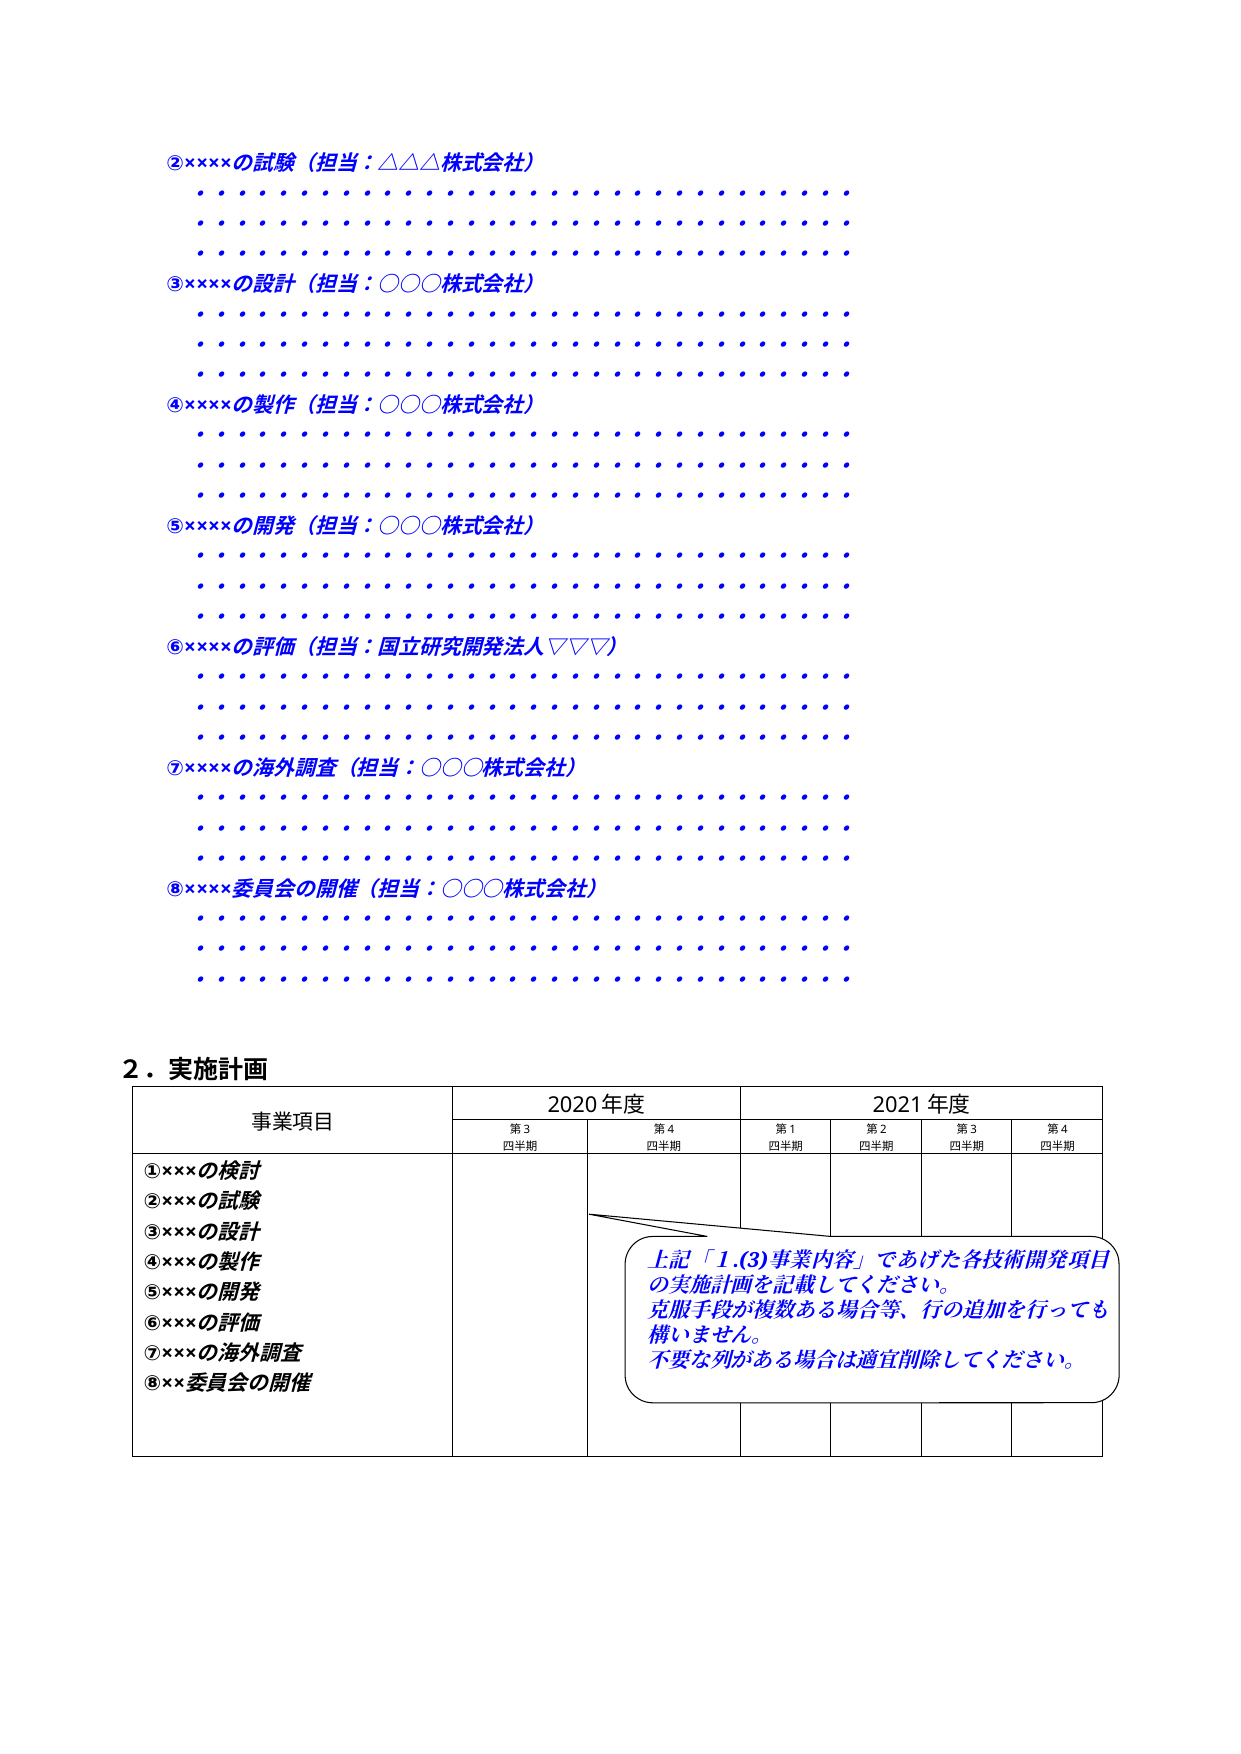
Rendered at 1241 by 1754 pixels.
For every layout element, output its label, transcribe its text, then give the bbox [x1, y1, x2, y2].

text ・・・・・・・・・・・・・・・・・・・・・・・・・・・・・・・・ [188, 328, 1122, 358]
table_cell [741, 1404, 830, 1456]
table_cell 第4 四半期 [588, 1120, 740, 1153]
text ・・・・・・・・・・・・・・・・・・・・・・・・・・・・・・・・ [188, 963, 1122, 993]
table_cell [922, 1154, 1011, 1235]
table_cell ①×××の検討 ②×××の試験 ③×××の設計 ④×××の製作 ⑤×××の開発 ⑥×××の評価 ⑦×××の海外調査 ⑧××委員会の開催 [133, 1154, 452, 1456]
text ④××××の製作（担当：○○○株式会社） [166, 388, 1122, 419]
table_cell [741, 1154, 830, 1235]
table_cell [831, 1154, 921, 1235]
text ⑤××××の開発（担当：○○○株式会社） [166, 509, 1122, 540]
table_header 2021年度 [741, 1087, 1102, 1119]
text ２．実施計画 [118, 1050, 1122, 1086]
text ・・・・・・・・・・・・・・・・・・・・・・・・・・・・・・・・ [188, 358, 1122, 388]
text ・・・・・・・・・・・・・・・・・・・・・・・・・・・・・・・・ [188, 479, 1122, 509]
table_cell [588, 1154, 740, 1227]
table_cell 第1 四半期 [741, 1120, 830, 1153]
text ・・・・・・・・・・・・・・・・・・・・・・・・・・・・・・・・ [188, 237, 1122, 267]
text ・・・・・・・・・・・・・・・・・・・・・・・・・・・・・・・・ [188, 691, 1122, 721]
text ・・・・・・・・・・・・・・・・・・・・・・・・・・・・・・・・ [188, 812, 1122, 842]
text ・・・・・・・・・・・・・・・・・・・・・・・・・・・・・・・・ [188, 842, 1122, 872]
text ・・・・・・・・・・・・・・・・・・・・・・・・・・・・・・・・ [188, 902, 1122, 933]
text ・・・・・・・・・・・・・・・・・・・・・・・・・・・・・・・・ [188, 449, 1122, 479]
text ⑥××××の評価（担当：国立研究開発法人▽▽▽） [166, 630, 1122, 661]
text ⑧××××委員会の開催（担当：○○○株式会社） [166, 872, 1122, 902]
table_cell [1012, 1402, 1102, 1456]
text ②××××の試験（担当：△△△株式会社） [166, 147, 1122, 177]
text ・・・・・・・・・・・・・・・・・・・・・・・・・・・・・・・・ [188, 570, 1122, 600]
table_cell 第3 四半期 [922, 1120, 1011, 1153]
text ・・・・・・・・・・・・・・・・・・・・・・・・・・・・・・・・ [188, 207, 1122, 237]
table_cell [922, 1404, 1011, 1456]
text ・・・・・・・・・・・・・・・・・・・・・・・・・・・・・・・・ [188, 661, 1122, 691]
text ・・・・・・・・・・・・・・・・・・・・・・・・・・・・・・・・ [188, 540, 1122, 570]
text ・・・・・・・・・・・・・・・・・・・・・・・・・・・・・・・・ [188, 782, 1122, 812]
table_header 2020年度 [453, 1087, 740, 1119]
table_cell [831, 1404, 921, 1456]
table_cell [1012, 1154, 1102, 1237]
table_cell [588, 1215, 740, 1456]
text ・・・・・・・・・・・・・・・・・・・・・・・・・・・・・・・・ [188, 177, 1122, 207]
text ・・・・・・・・・・・・・・・・・・・・・・・・・・・・・・・・ [188, 419, 1122, 449]
text ③××××の設計（担当：○○○株式会社） [166, 267, 1122, 298]
table_cell [453, 1154, 587, 1456]
table_cell 第4 四半期 [1012, 1120, 1102, 1153]
text ・・・・・・・・・・・・・・・・・・・・・・・・・・・・・・・・ [188, 600, 1122, 630]
table_cell 第2 四半期 [831, 1120, 921, 1153]
text ・・・・・・・・・・・・・・・・・・・・・・・・・・・・・・・・ [188, 721, 1122, 751]
text ・・・・・・・・・・・・・・・・・・・・・・・・・・・・・・・・ [188, 298, 1122, 328]
text ・・・・・・・・・・・・・・・・・・・・・・・・・・・・・・・・ [188, 933, 1122, 963]
table_cell 第3 四半期 [453, 1120, 587, 1153]
table_header 事業項目 [133, 1087, 452, 1153]
text ⑦××××の海外調査（担当：○○○株式会社） [166, 751, 1122, 782]
